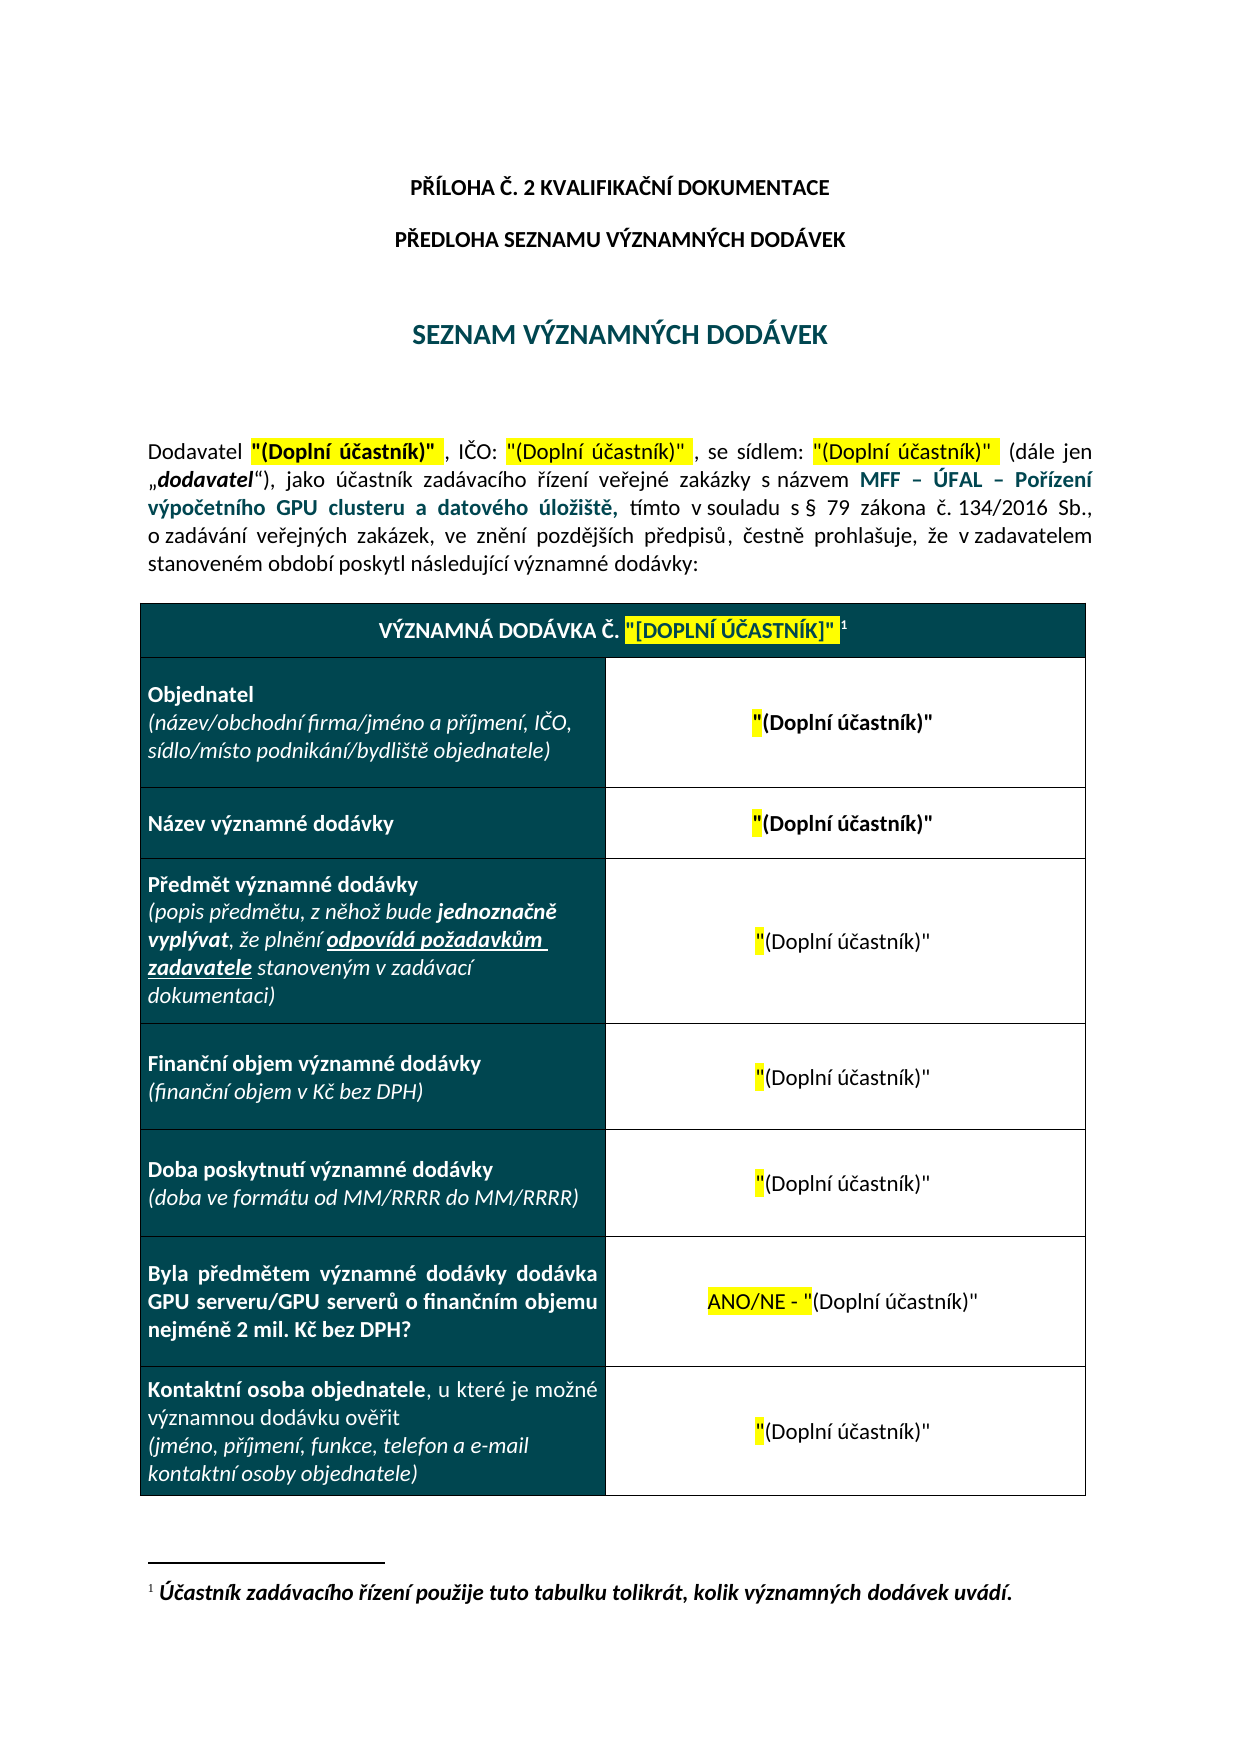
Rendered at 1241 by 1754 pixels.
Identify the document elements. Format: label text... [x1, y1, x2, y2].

text seznam významných dodávek [148, 316, 1093, 352]
text Dodavatel , IČO: , se sídlem: (dále jen „dodavatel“), jako účastník zadávacího řízení veřejné zakázky s názvem MFF – ÚFAL – Pořízení výpočetního GPU clusteru a datového úložiště, tímto v souladu s § 79 zákona č. 134/2016 Sb., o zadávání veřejných zakázek, ve znění pozdějších předpisů, čestně prohlašuje, že v zadavatelem stanoveném období poskytl následující významné : [148, 437, 1093, 577]
table_cell Finanční objem významné (finanční objem v Kč bez DPH) [141, 1024, 605, 1129]
table_cell [606, 859, 1085, 1023]
text Příloha č. 2 KVALIFIKAČNÍ DOKUMENTACE [148, 173, 1093, 201]
table_cell Kontaktní osoba objednatele, u které je možné významnou ověřit (jméno, příjmení, funkce, telefon a e-mail kontaktní osoby objednatele) [141, 1367, 605, 1495]
table_header Významná č. [141, 604, 1085, 657]
text Předloha seznamu významných dodávek [148, 226, 1093, 254]
table_cell [606, 658, 1085, 787]
table_cell Doba poskytnutí významné (doba ve formátu od MM/RRRR do MM/RRRR) [141, 1130, 605, 1236]
table_cell Byla předmětem významné dodávky dodávka GPU serveru/GPU serverů o finančním objemu nejméně 2 mil. Kč bez DPH? [141, 1237, 605, 1366]
table_cell Název významné [141, 788, 605, 858]
table_cell Předmět významné (popis předmětu, z něhož bude jednoznačně vyplývat, že plnění odpovídá požadavkům zadavatele stanoveným v zadávací dokumentaci) [141, 859, 605, 1023]
table_cell [606, 1367, 1085, 1495]
table_cell [606, 1024, 1085, 1129]
table_cell Objednatel (název/obchodní firma/jméno a příjmení, IČO, sídlo/místo podnikání/bydliště objednatele) [141, 658, 605, 787]
table_cell [606, 1130, 1085, 1236]
table_cell ANO/NE - [606, 1237, 1085, 1366]
table_cell [606, 788, 1085, 858]
